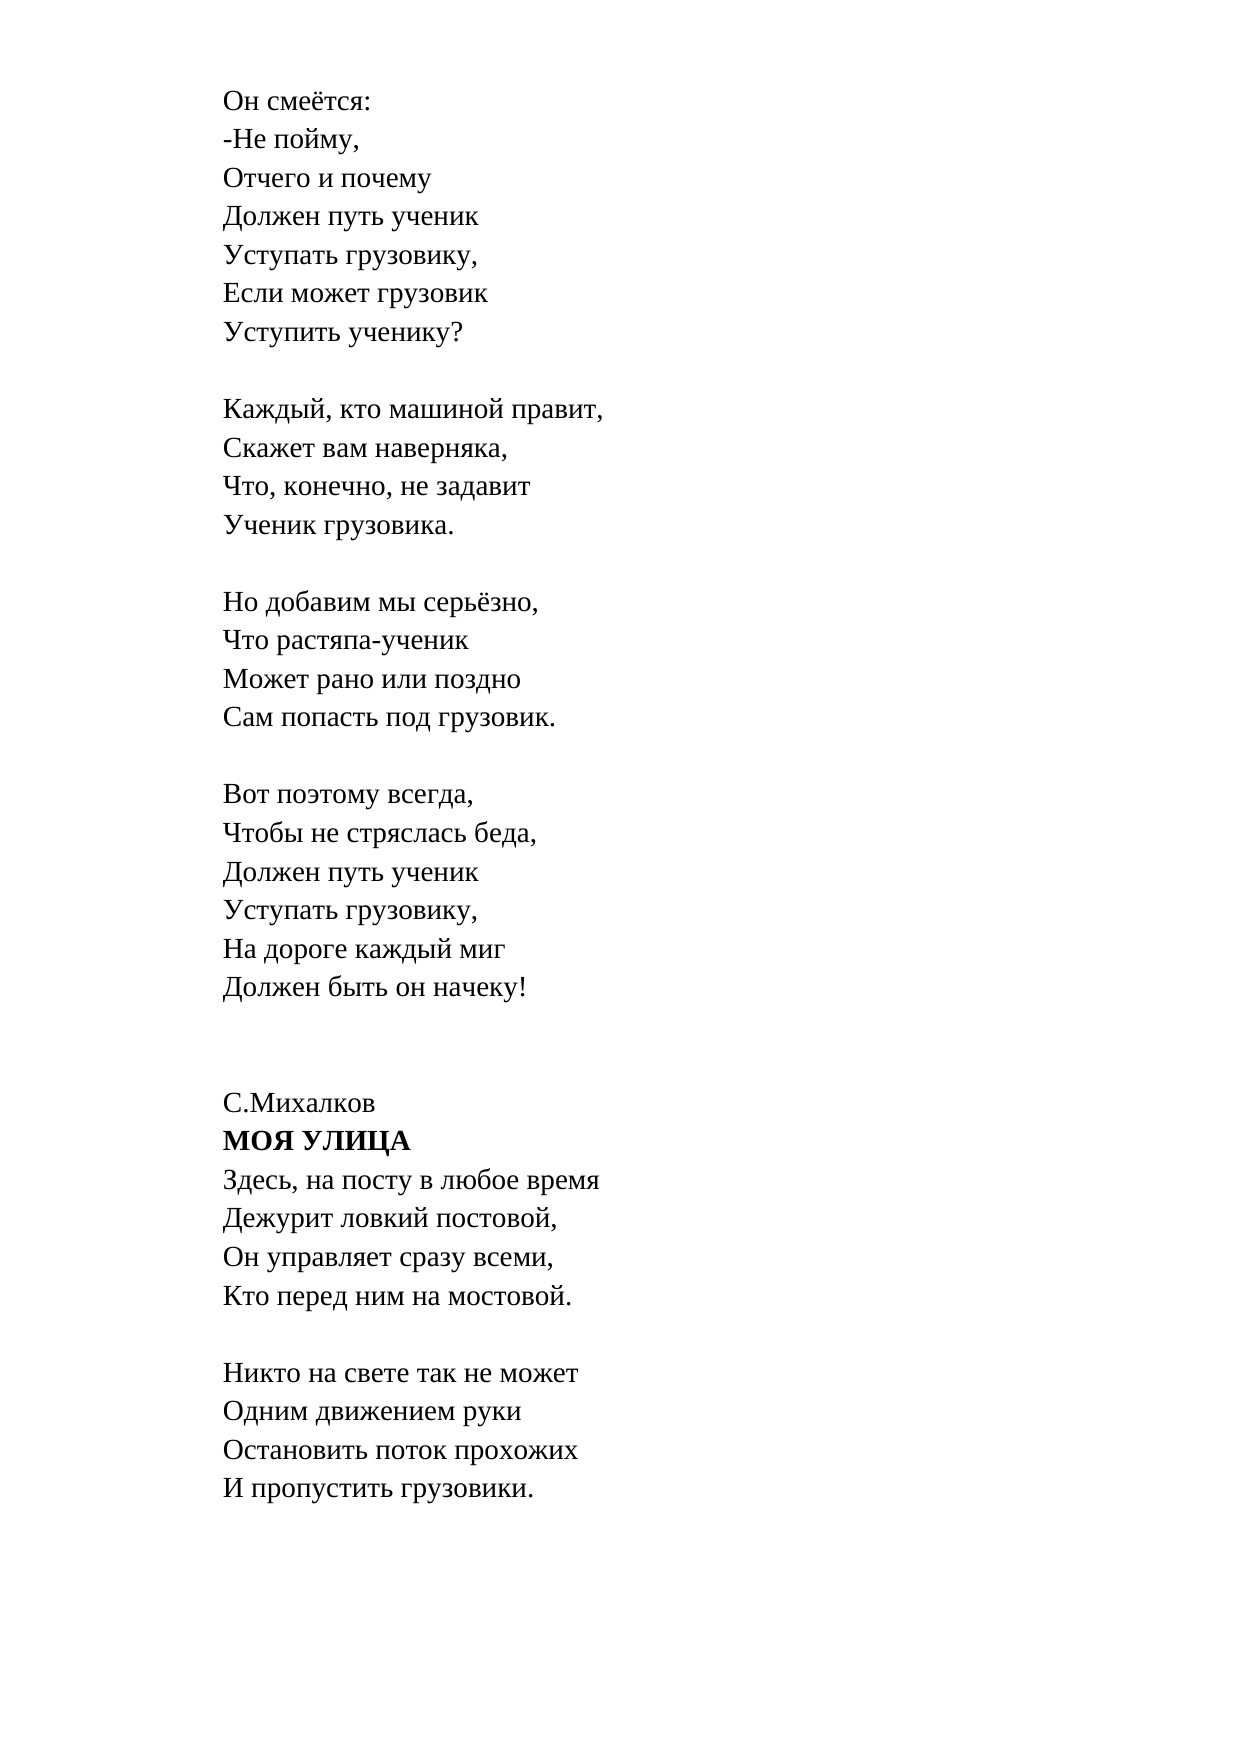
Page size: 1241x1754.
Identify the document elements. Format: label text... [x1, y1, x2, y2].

list Здесь, на посту в любое время [223, 1162, 1152, 1196]
list Что растяпа-ученик [223, 622, 1152, 656]
list Но добавим мы серьёзно, [223, 584, 1152, 617]
list Кто перед ним на мостовой. [223, 1278, 1152, 1311]
list Уступать грузовику, [223, 237, 1152, 271]
list И пропустить грузовики. [223, 1470, 1152, 1504]
list Отчего и почему [223, 160, 1152, 193]
list Он смеётся: [223, 83, 1152, 116]
list С.Михалков [223, 1085, 1152, 1118]
list Сам попасть под грузовик. [223, 699, 1152, 733]
list Одним движением руки [223, 1393, 1152, 1427]
list Он управляет сразу всеми, [223, 1239, 1152, 1273]
list Уступать грузовику, [223, 892, 1152, 926]
list МОЯ УЛИЦА [223, 1123, 1152, 1157]
list Должен путь ученик [223, 198, 1152, 232]
list Может рано или поздно [223, 661, 1152, 694]
list Вот поэтому всегда, [223, 777, 1152, 810]
list Никто на свете так не может [223, 1355, 1152, 1388]
list Уступить ученику? [223, 314, 1152, 348]
list Ученик грузовика. [223, 507, 1152, 540]
list Дежурит ловкий постовой, [223, 1201, 1152, 1234]
list Скажет вам наверняка, [223, 430, 1152, 463]
list Остановить поток прохожих [223, 1432, 1152, 1465]
list Что, конечно, не задавит [223, 468, 1152, 502]
list Должен путь ученик [223, 854, 1152, 887]
list Должен быть он начеку! [223, 969, 1152, 1003]
list -Не пойму, [223, 121, 1152, 155]
list Каждый, кто машиной правит, [223, 391, 1152, 425]
list Если может грузовик [223, 276, 1152, 309]
list На дороге каждый миг [223, 931, 1152, 964]
list Чтобы не стряслась беда, [223, 815, 1152, 849]
